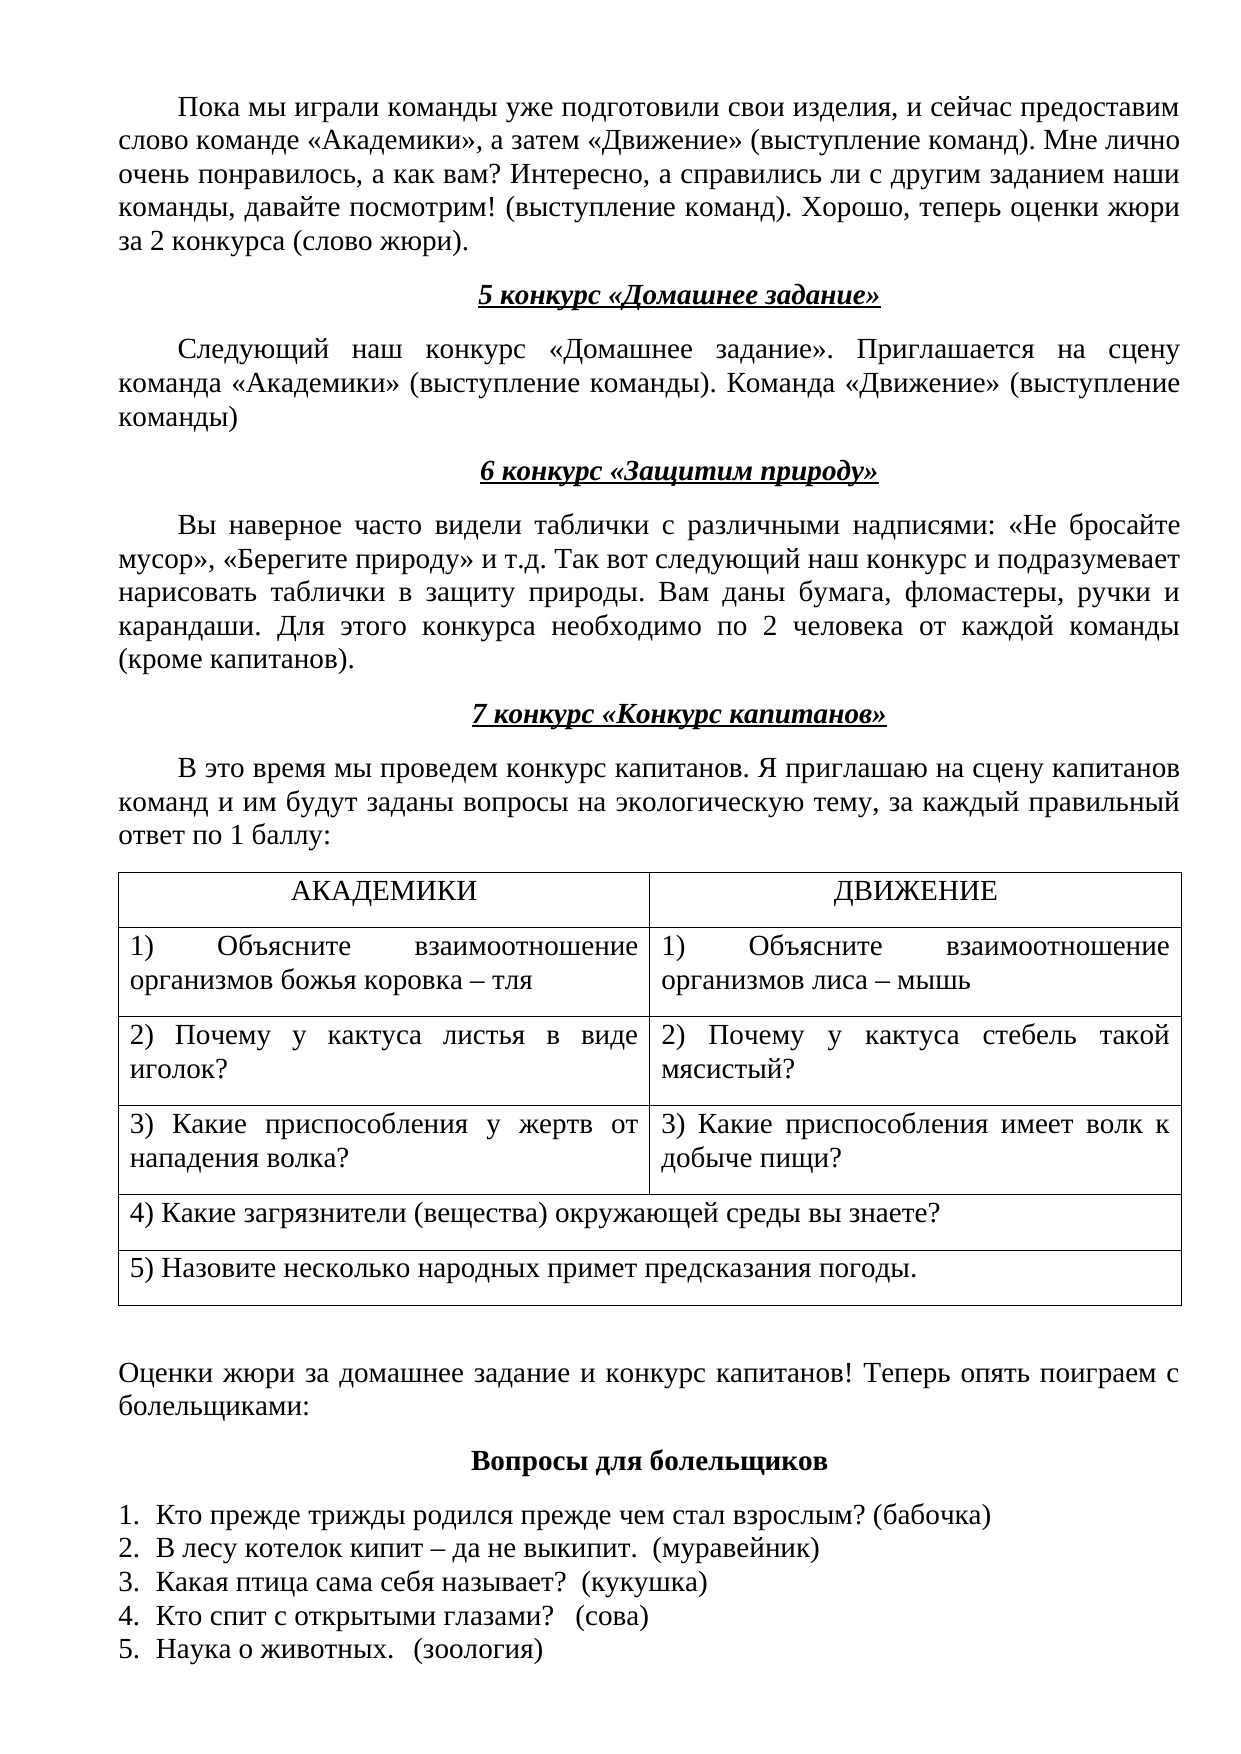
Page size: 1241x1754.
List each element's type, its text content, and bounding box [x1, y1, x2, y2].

table_cell 2) Почему у кактуса стебель такой мясистый? [650, 1017, 1181, 1105]
text Вы наверное часто видели таблички с различными надписями: «Не бросайте мусор», «Берегите природу» и т.д. Так вот следующий наш конкурс и подразумевает нарисовать таблички в защиту природы. Вам даны бумага, фломастеры, ручки и карандаши. Для этого конкурса необходимо по 2 человека от каждой команды (кроме капитанов). [118, 507, 1181, 675]
table_header АКАДЕМИКИ [119, 873, 649, 927]
table_header ДВИЖЕНИЕ [650, 873, 1181, 927]
text Вопросы для болельщиков [118, 1443, 1181, 1476]
text 5 конкурс «Домашнее задание» [118, 277, 1181, 311]
table_cell 4) Какие загрязнители (вещества) окружающей среды вы знаете? [119, 1195, 1181, 1249]
list В лесу котелок кипит – да не выкипит. (муравейник) [118, 1531, 1181, 1564]
text Следующий наш конкурс «Домашнее задание». Приглашается на сцену команда «Академики» (выступление команды). Команда «Движение» (выступление команды) [118, 332, 1181, 432]
table_cell 1) Объясните взаимоотношение организмов лиса – мышь [650, 928, 1181, 1016]
list Кто спит с открытыми глазами? (сова) [118, 1598, 1181, 1631]
table_cell 3) Какие приспособления имеет волк к добыче пищи? [650, 1106, 1181, 1194]
text 6 конкурс «Защитим природу» [118, 453, 1181, 487]
text 7 конкурс «Конкурс капитанов» [118, 696, 1181, 729]
list Наука о животных. (зоология) [118, 1631, 1181, 1665]
table_cell 2) Почему у кактуса листья в виде иголок? [119, 1017, 649, 1105]
list Кто прежде трижды родился прежде чем стал взрослым? (бабочка) [118, 1497, 1181, 1531]
list Какая птица сама себя называет? (кукушка) [118, 1564, 1181, 1598]
table_cell 3) Какие приспособления у жертв от нападения волка? [119, 1106, 649, 1194]
text В это время мы проведем конкурс капитанов. Я приглашаю на сцену капитанов команд и им будут заданы вопросы на экологическую тему, за каждый правильный ответ по 1 баллу: [118, 750, 1181, 851]
table_cell 5) Назовите несколько народных примет предсказания погоды. [119, 1251, 1181, 1305]
table_cell 1) Объясните взаимоотношение организмов божья коровка – тля [119, 928, 649, 1016]
text Оценки жюри за домашнее задание и конкурс капитанов! Теперь опять поиграем с болельщиками: [118, 1355, 1181, 1422]
text Пока мы играли команды уже подготовили свои изделия, и сейчас предоставим слово команде «Академики», а затем «Движение» (выступление команд). Мне лично очень понравилось, а как вам? Интересно, а справились ли с другим заданием наши команды, давайте посмотрим! (выступление команд). Хорошо, теперь оценки жюри за 2 конкурса (слово жюри). [118, 89, 1181, 256]
